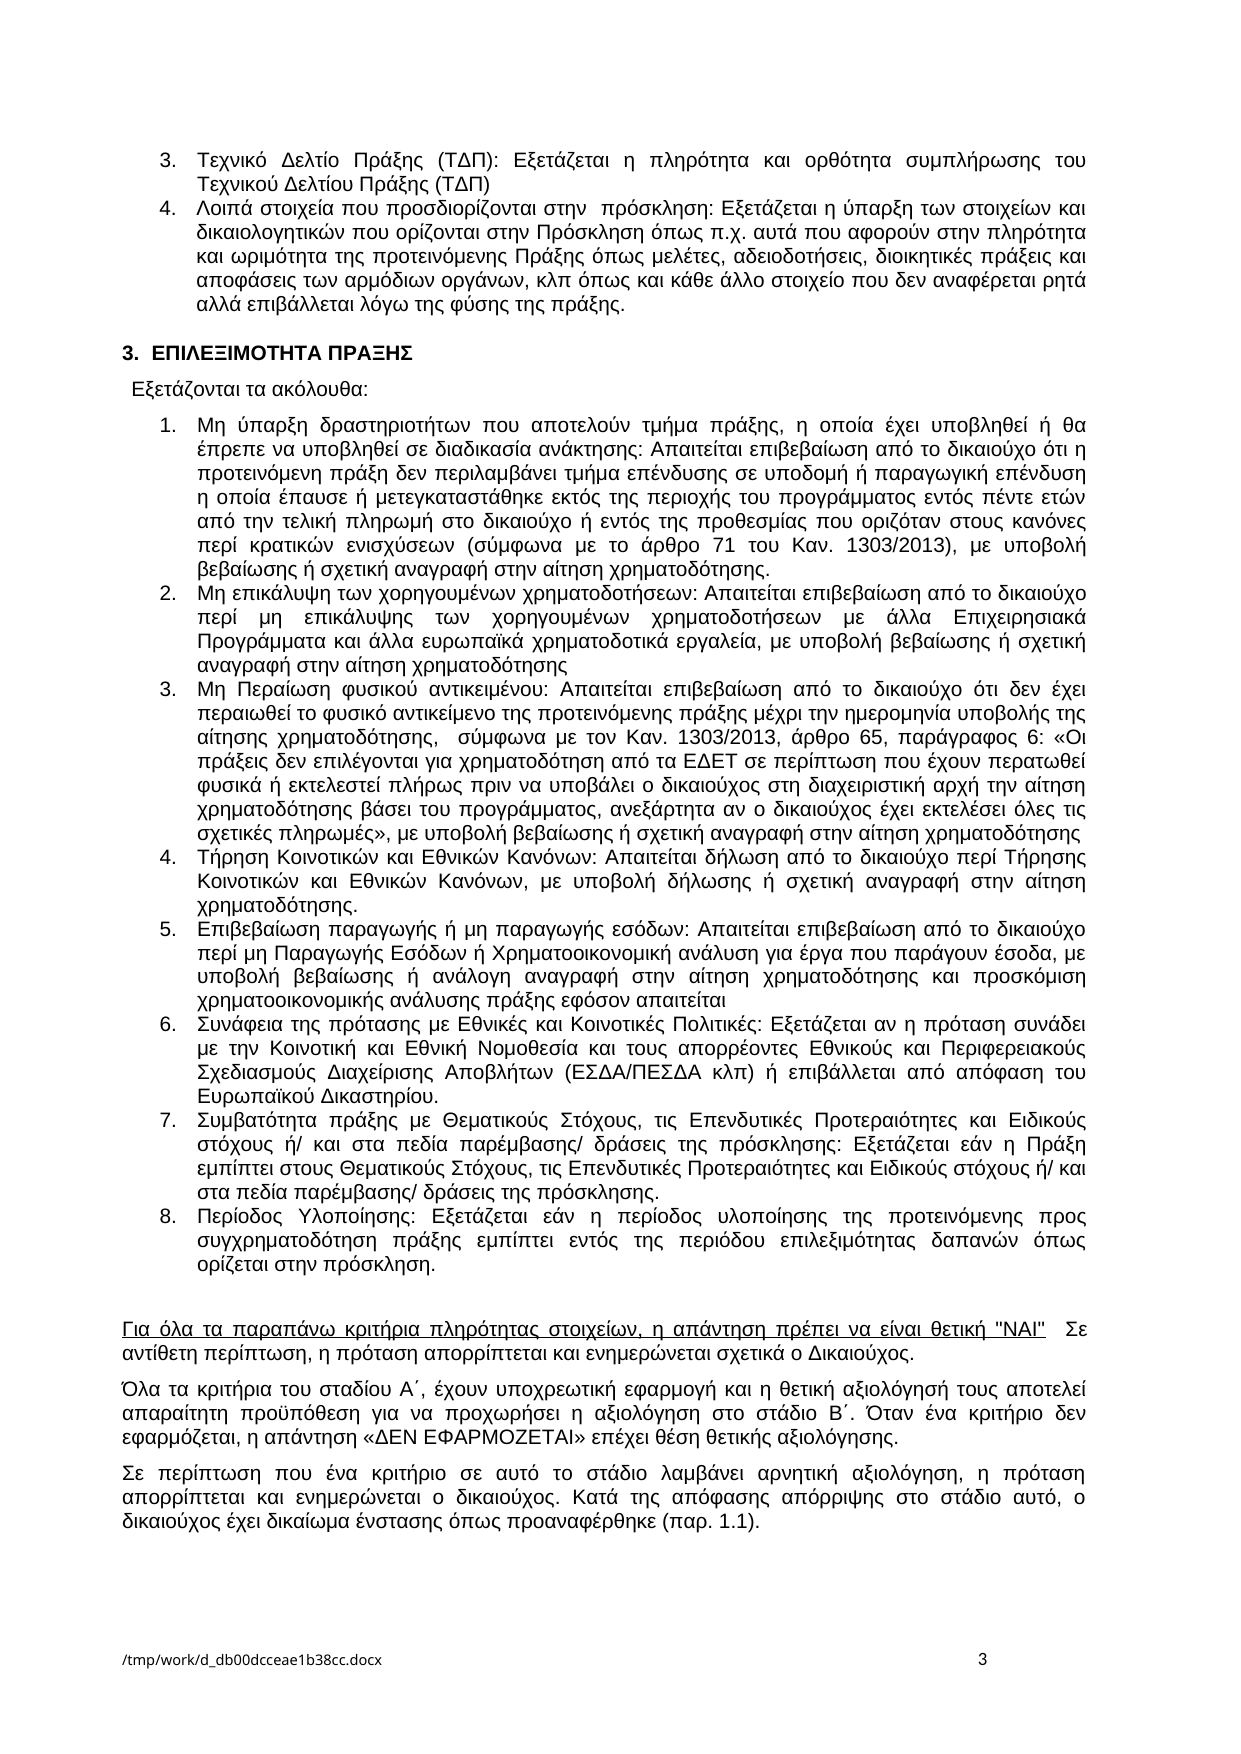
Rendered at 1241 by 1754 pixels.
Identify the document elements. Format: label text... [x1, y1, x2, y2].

list Μη ύπαρξη δραστηριοτήτων που αποτελούν τμήμα πράξης, η οποία έχει υποβληθεί ή θα έπρεπε να υποβληθεί σε διαδικασία ανάκτησης: Απαιτείται επιβεβαίωση από το δικαιούχο ότι η προτεινόμενη πράξη δεν περιλαμβάνει τμήμα επένδυσης σε υποδομή ή παραγωγική επένδυση η οποία έπαυσε ή μετεγκαταστάθηκε εκτός της περιοχής του προγράμματος εντός πέντε ετών από την τελική πληρωμή στο δικαιούχο ή εντός της προθεσμίας που οριζόταν στους κανόνες περί κρατικών ενισχύσεων (σύμφωνα με το άρθρο 71 του Καν. 1303/2013), με υποβολή βεβαίωσης ή σχετική αναγραφή στην αίτηση χρηματοδότησης. [159, 413, 1087, 581]
list Συμβατότητα πράξης με Θεματικούς Στόχους, τις Επενδυτικές Προτεραιότητες και Ειδικούς στόχους ή/ και στα πεδία παρέμβασης/ δράσεις της πρόσκλησης: Εξετάζεται εάν η Πράξη εμπίπτει στους Θεματικούς Στόχους, τις Επενδυτικές Προτεραιότητες και Ειδικούς στόχους ή/ και στα πεδία παρέμβασης/ δράσεις της πρόσκλησης. [159, 1108, 1087, 1204]
text Σε περίπτωση που ένα κριτήριο σε αυτό το στάδιο λαμβάνει αρνητική αξιολόγηση, η πρόταση απορρίπτεται και ενημερώνεται ο δικαιούχος. Κατά της απόφασης απόρριψης στο στάδιο αυτό, ο δικαιούχος έχει δικαίωμα ένστασης όπως προαναφέρθηκε (παρ. 1.1). [122, 1461, 1087, 1533]
list Τεχνικό Δελτίο Πράξης (ΤΔΠ): Εξετάζεται η πληρότητα και ορθότητα συμπλήρωσης του Τεχνικού Δελτίου Πράξης (ΤΔΠ) [159, 148, 1087, 196]
list Επιβεβαίωση παραγωγής ή μη παραγωγής εσόδων: Απαιτείται επιβεβαίωση από το δικαιούχο περί μη Παραγωγής Εσόδων ή Χρηματοοικονομική ανάλυση για έργα που παράγουν έσοδα, με υποβολή βεβαίωσης ή ανάλογη αναγραφή στην αίτηση χρηματοδότησης και προσκόμιση χρηματοοικονομικής ανάλυσης πράξης εφόσον απαιτείται [159, 916, 1087, 1012]
list Συνάφεια της πρότασης με Εθνικές και Κοινοτικές Πολιτικές: Εξετάζεται αν η πρόταση συνάδει με την Κοινοτική και Εθνική Νομοθεσία και τους απορρέοντες Εθνικούς και Περιφερειακούς Σχεδιασμούς Διαχείρισης Αποβλήτων (ΕΣΔΑ/ΠΕΣΔΑ κλπ) ή επιβάλλεται από απόφαση του Ευρωπαϊκού Δικαστηρίου. [159, 1012, 1087, 1108]
list Τήρηση Κοινοτικών και Εθνικών Κανόνων: Απαιτείται δήλωση από το δικαιούχο περί Τήρησης Κοινοτικών και Εθνικών Κανόνων, με υποβολή δήλωσης ή σχετική αναγραφή στην αίτηση χρηματοδότησης. [159, 844, 1087, 916]
list Περίοδος Υλοποίησης: Εξετάζεται εάν η περίοδος υλοποίησης της προτεινόμενης προς συγχρηματοδότηση πράξης εμπίπτει εντός της περιόδου επιλεξιμότητας δαπανών όπως ορίζεται στην πρόσκληση. [159, 1204, 1087, 1276]
list ΕΠΙΛΕΞΙΜΟΤΗΤΑ ΠΡΑΞΗΣ [122, 340, 1087, 364]
list Μη Περαίωση φυσικού αντικειμένου: Απαιτείται επιβεβαίωση από το δικαιούχο ότι δεν έχει περαιωθεί το φυσικό αντικείμενο της προτεινόμενης πράξης μέχρι την ημερομηνία υποβολής της αίτησης χρηματοδότησης, σύμφωνα με τον Καν. 1303/2013, άρθρο 65, παράγραφος 6: «Οι πράξεις δεν επιλέγονται για χρηματοδότηση από τα ΕΔΕΤ σε περίπτωση που έχουν περατωθεί φυσικά ή εκτελεστεί πλήρως πριν να υποβάλει ο δικαιούχος στη διαχειριστική αρχή την αίτηση χρηματοδότησης βάσει του προγράμματος, ανεξάρτητα αν ο δικαιούχος έχει εκτελέσει όλες τις σχετικές πληρωμές», με υποβολή βεβαίωσης ή σχετική αναγραφή στην αίτηση χρηματοδότησης [159, 677, 1087, 844]
text Όλα τα κριτήρια του σταδίου Α΄, έχουν υποχρεωτική εφαρμογή και η θετική αξιολόγησή τους αποτελεί απαραίτητη προϋπόθεση για να προχωρήσει η αξιολόγηση στο στάδιο Β΄. Όταν ένα κριτήριο δεν εφαρμόζεται, η απάντηση «ΔΕΝ ΕΦΑΡΜΟΖΕΤΑΙ» επέχει θέση θετικής αξιολόγησης. [122, 1377, 1087, 1449]
list Λοιπά στοιχεία που προσδιορίζονται στην πρόσκληση: Εξετάζεται η ύπαρξη των στοιχείων και δικαιολογητικών που ορίζονται στην Πρόσκληση όπως π.χ. αυτά που αφορούν στην πληρότητα και ωριμότητα της προτεινόμενης Πράξης όπως μελέτες, αδειοδοτήσεις, διοικητικές πράξεις και αποφάσεις των αρμόδιων οργάνων, κλπ όπως και κάθε άλλο στοιχείο που δεν αναφέρεται ρητά αλλά επιβάλλεται λόγω της φύσης της πράξης. [159, 196, 1087, 315]
text Εξετάζονται τα ακόλουθα: [122, 377, 1087, 401]
list Μη επικάλυψη των χορηγουμένων χρηματοδοτήσεων: Απαιτείται επιβεβαίωση από το δικαιούχο περί μη επικάλυψης των χορηγουμένων χρηματοδοτήσεων με άλλα Επιχειρησιακά Προγράμματα και άλλα ευρωπαϊκά χρηματοδοτικά εργαλεία, με υποβολή βεβαίωσης ή σχετική αναγραφή στην αίτηση χρηματοδότησης [159, 581, 1087, 677]
text Για όλα τα παραπάνω κριτήρια πληρότητας στοιχείων, η απάντηση πρέπει να είναι θετική "ΝΑΙ" Σε αντίθετη περίπτωση, η πρόταση απορρίπτεται και ενημερώνεται σχετικά ο Δικαιούχος. [122, 1316, 1087, 1364]
